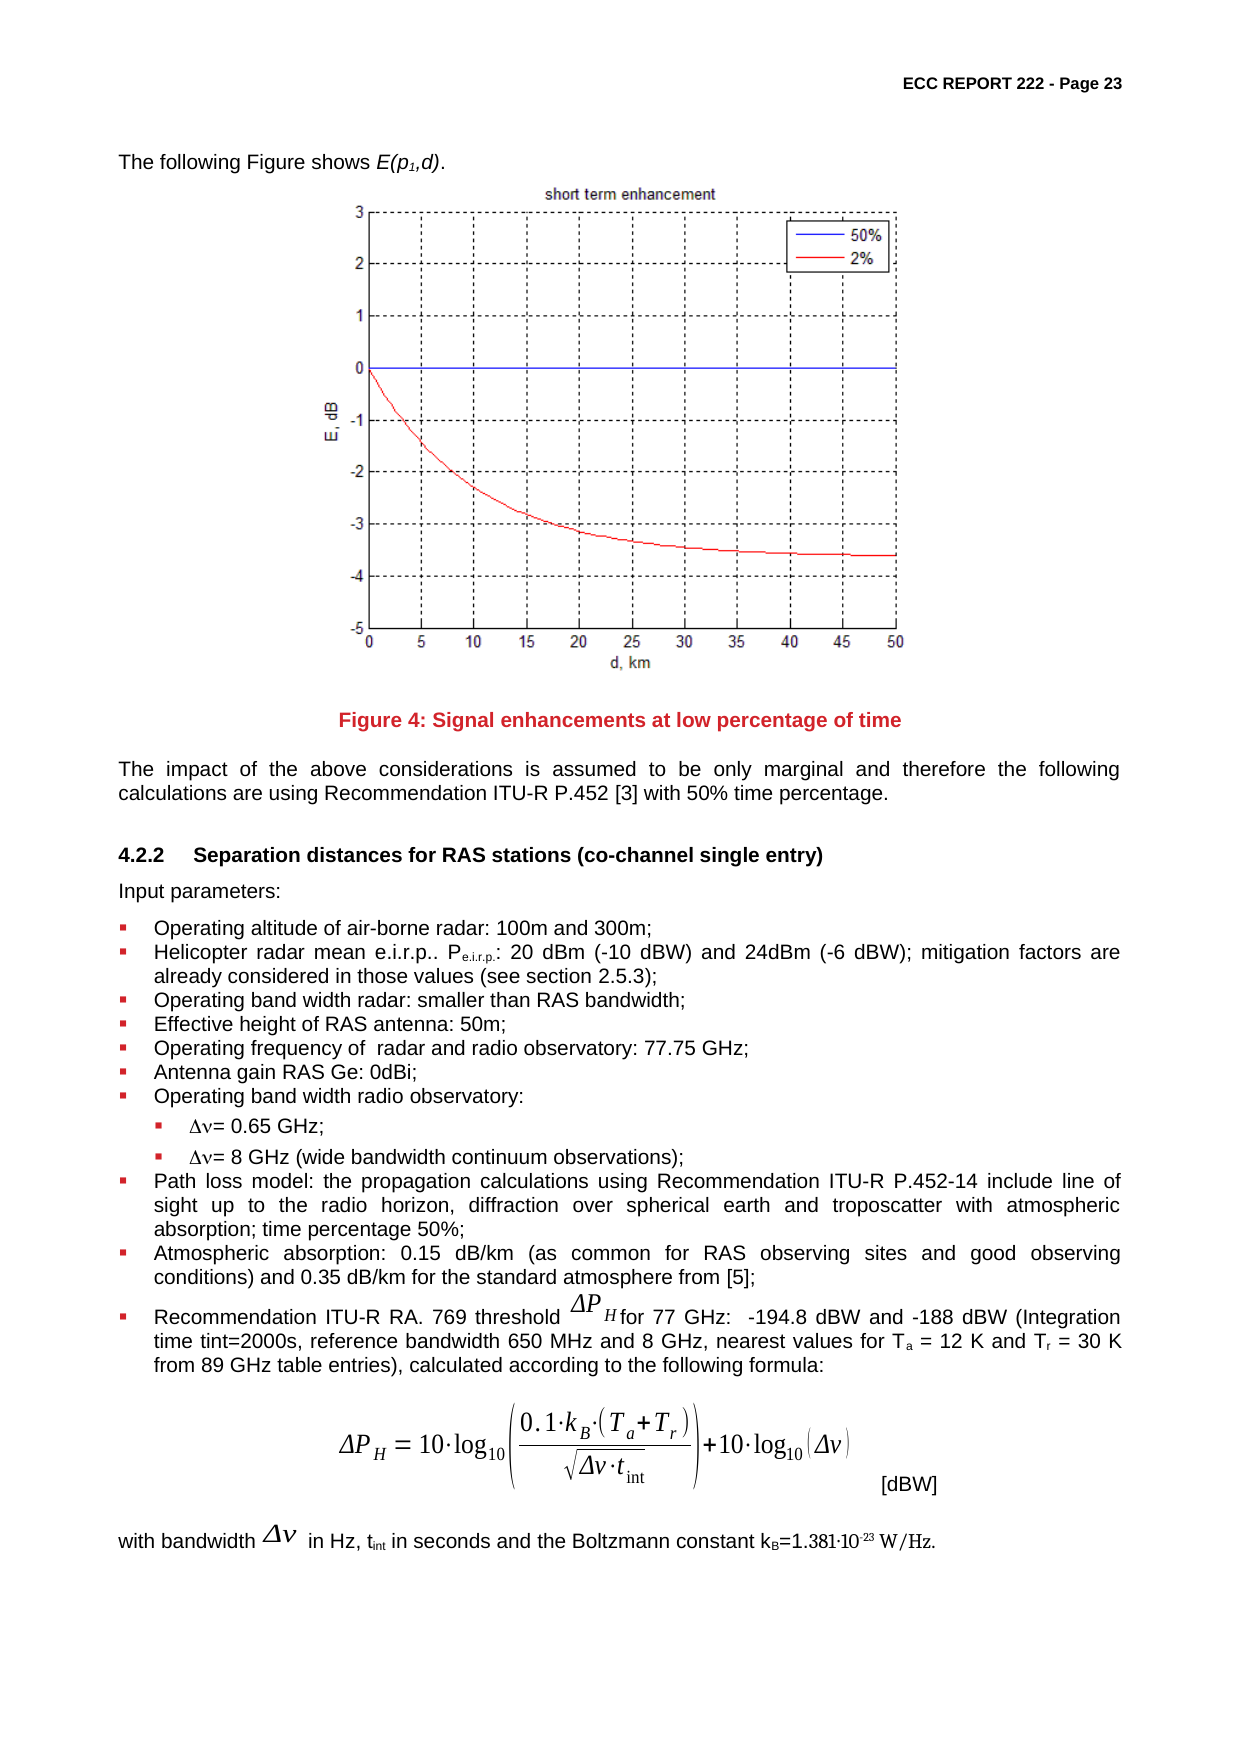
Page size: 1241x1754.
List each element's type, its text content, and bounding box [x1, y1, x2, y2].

list Helicopter radar mean e.i.r.p.. Pe.i.r.p.: 20 dBm (-10 dBW) and 24dBm (-6 dBW); mitigation factors are already considered in those values (see section 2.5.3); [118, 940, 1122, 988]
list Atmospheric absorption: 0.15 dB/km (as common for RAS observing sites and good observing conditions) and 0.35 dB/km for the standard atmosphere from [5]; [118, 1241, 1122, 1289]
list Recommendation ITU-R RA. 769 threshold for 77 GHz: -194.8 dBW and -188 dBW (Integration time tint=2000s, reference bandwidth 650 MHz and 8 GHz, nearest values for Ta = 12 K and Tr = 30 K from 89 GHz table entries), calculated according to the following formula: [118, 1289, 1122, 1377]
text Input parameters: [118, 879, 1122, 903]
list Operating altitude of air-borne radar: 100m and 300m; [118, 916, 1122, 940]
list with bandwidth in Hz, tint in seconds and the Boltzmann constant kB=1.381∙10-23 W/Hz. [118, 1520, 1122, 1554]
list = 0.65 GHz; [153, 1114, 1122, 1138]
list Operating band width radar: smaller than RAS bandwidth; [118, 988, 1122, 1012]
list Operating frequency of radar and radio observatory: 77.75 GHz; [118, 1036, 1122, 1060]
list Path loss model: the propagation calculations using Recommendation ITU-R P.452-14 include line of sight up to the radio horizon, diffraction over spherical earth and troposcatter with atmospheric absorption; time percentage 50%; [118, 1169, 1122, 1241]
subtitle Separation distances for RAS stations (co-channel single entry) [118, 843, 1122, 867]
list Operating band width radio observatory: [118, 1084, 1122, 1108]
list = 8 GHz (wide bandwidth continuum observations); [153, 1144, 1122, 1169]
picture [280, 173, 960, 684]
list Antenna gain RAS Ge: 0dBi; [118, 1060, 1122, 1084]
text Figure 4: Signal enhancements at low percentage of time [118, 708, 1122, 732]
text The following Figure shows E(p1,d). [118, 150, 1122, 174]
list [dBW] [153, 1401, 1122, 1496]
list Effective height of RAS antenna: 50m; [118, 1012, 1122, 1036]
text The impact of the above considerations is assumed to be only marginal and therefore the following calculations are using Recommendation ITU-R P.452 [3] with 50% time percentage. [118, 757, 1122, 805]
